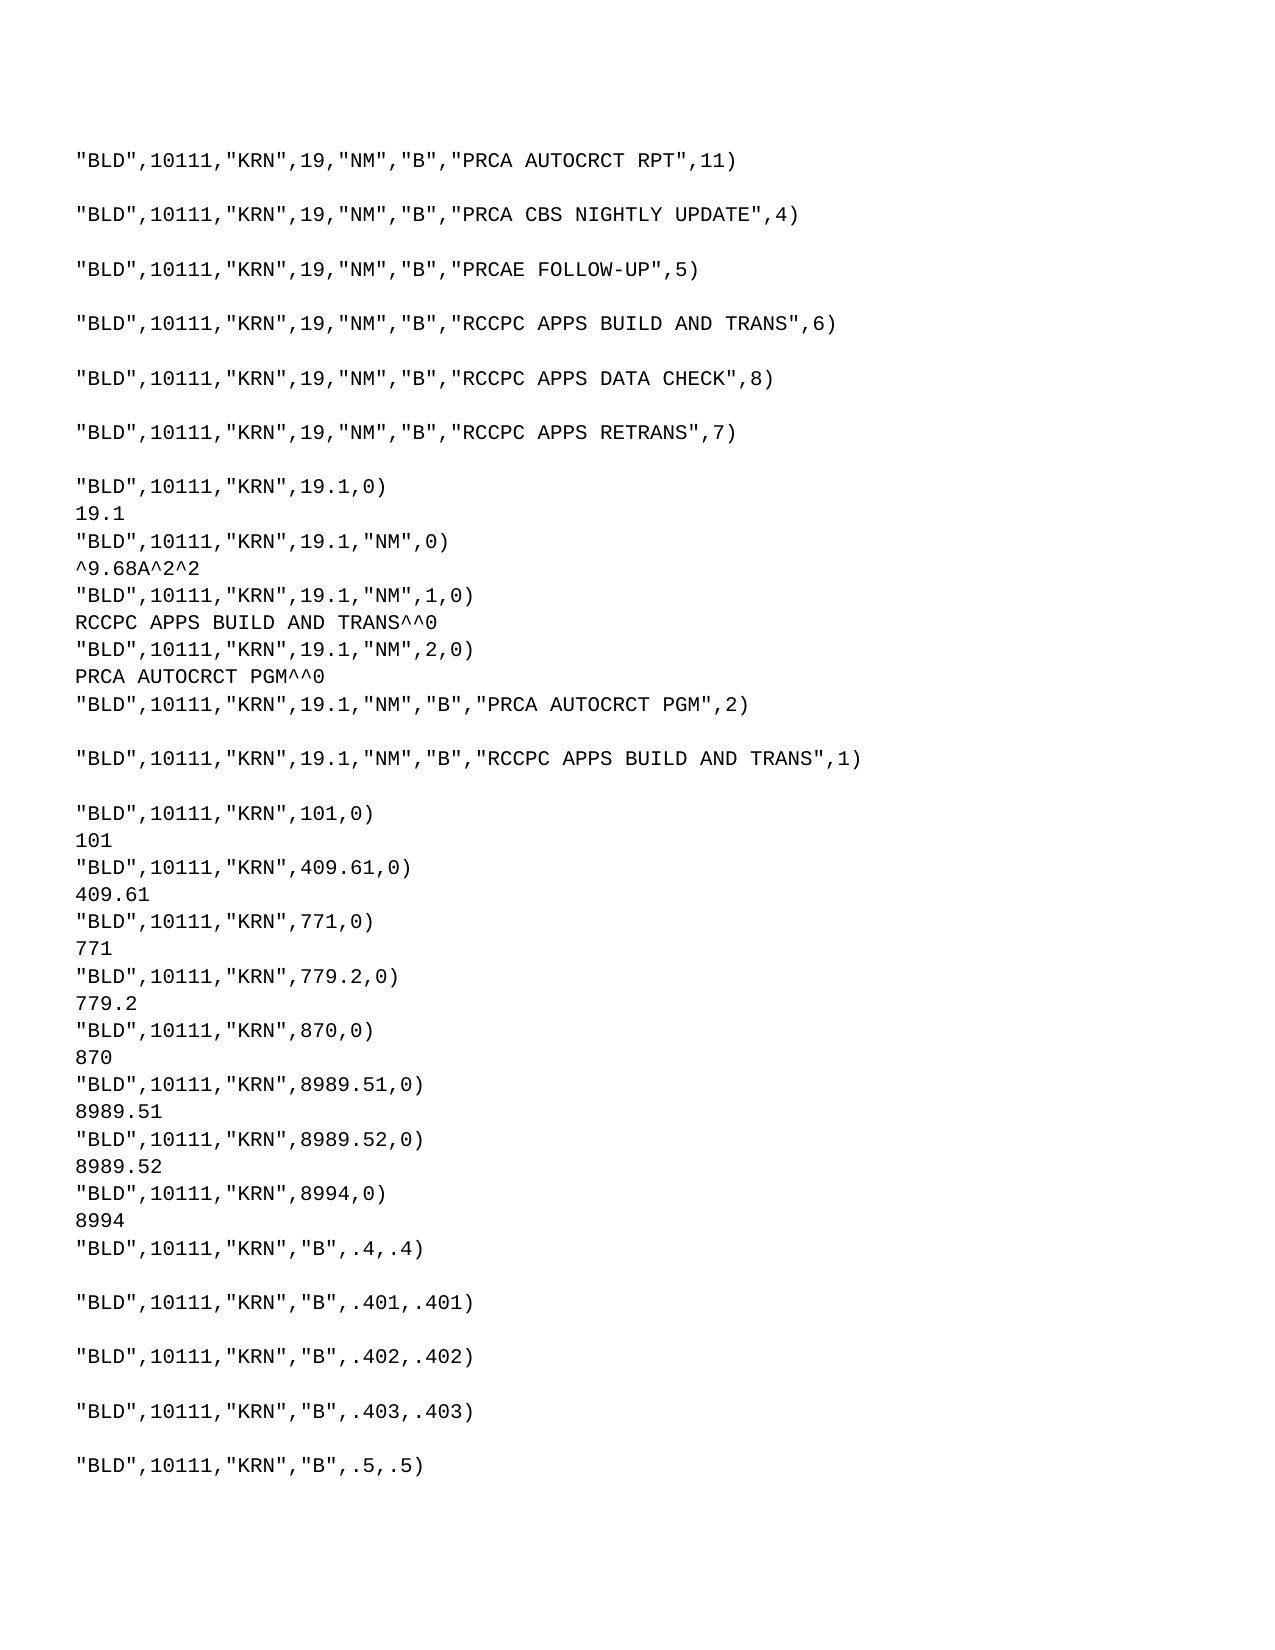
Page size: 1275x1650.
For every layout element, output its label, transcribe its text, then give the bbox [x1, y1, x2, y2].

text "BLD",10111,"KRN",19,"NM","B","PRCA AUTOCRCT RPT",11) [75, 150, 1200, 174]
text 19.1 [75, 503, 1200, 527]
text "BLD",10111,"KRN",870,0) [75, 1020, 1200, 1044]
text 8989.51 [75, 1102, 1200, 1125]
text 8989.52 [75, 1156, 1200, 1179]
text "BLD",10111,"KRN",19,"NM","B","RCCPC APPS DATA CHECK",8) [75, 367, 1200, 391]
text "BLD",10111,"KRN","B",.5,.5) [75, 1455, 1200, 1479]
text "BLD",10111,"KRN",19,"NM","B","RCCPC APPS BUILD AND TRANS",6) [75, 313, 1200, 337]
text "BLD",10111,"KRN",19,"NM","B","PRCA CBS NIGHTLY UPDATE",4) [75, 204, 1200, 228]
text "BLD",10111,"KRN",19.1,"NM","B","PRCA AUTOCRCT PGM",2) [75, 694, 1200, 717]
text RCCPC APPS BUILD AND TRANS^^0 [75, 612, 1200, 636]
text PRCA AUTOCRCT PGM^^0 [75, 667, 1200, 690]
text "BLD",10111,"KRN",409.61,0) [75, 857, 1200, 881]
text 870 [75, 1047, 1200, 1071]
text "BLD",10111,"KRN",19,"NM","B","RCCPC APPS RETRANS",7) [75, 422, 1200, 446]
text "BLD",10111,"KRN",771,0) [75, 911, 1200, 935]
text "BLD",10111,"KRN",779.2,0) [75, 966, 1200, 989]
text "BLD",10111,"KRN",8989.51,0) [75, 1074, 1200, 1098]
text 771 [75, 938, 1200, 962]
text 779.2 [75, 993, 1200, 1016]
text "BLD",10111,"KRN","B",.403,.403) [75, 1401, 1200, 1424]
text "BLD",10111,"KRN","B",.4,.4) [75, 1237, 1200, 1261]
text "BLD",10111,"KRN",8989.52,0) [75, 1129, 1200, 1152]
text "BLD",10111,"KRN",19.1,"NM",0) [75, 531, 1200, 554]
text ^9.68A^2^2 [75, 558, 1200, 581]
text "BLD",10111,"KRN",101,0) [75, 802, 1200, 826]
text "BLD",10111,"KRN","B",.401,.401) [75, 1292, 1200, 1316]
text "BLD",10111,"KRN",19.1,"NM",2,0) [75, 639, 1200, 663]
text 101 [75, 830, 1200, 853]
text "BLD",10111,"KRN",19.1,"NM",1,0) [75, 585, 1200, 609]
text "BLD",10111,"KRN",8994,0) [75, 1183, 1200, 1207]
text 409.61 [75, 884, 1200, 908]
text "BLD",10111,"KRN",19,"NM","B","PRCAE FOLLOW-UP",5) [75, 259, 1200, 282]
text "BLD",10111,"KRN","B",.402,.402) [75, 1346, 1200, 1370]
text "BLD",10111,"KRN",19.1,"NM","B","RCCPC APPS BUILD AND TRANS",1) [75, 748, 1200, 772]
text "BLD",10111,"KRN",19.1,0) [75, 476, 1200, 500]
text 8994 [75, 1210, 1200, 1234]
